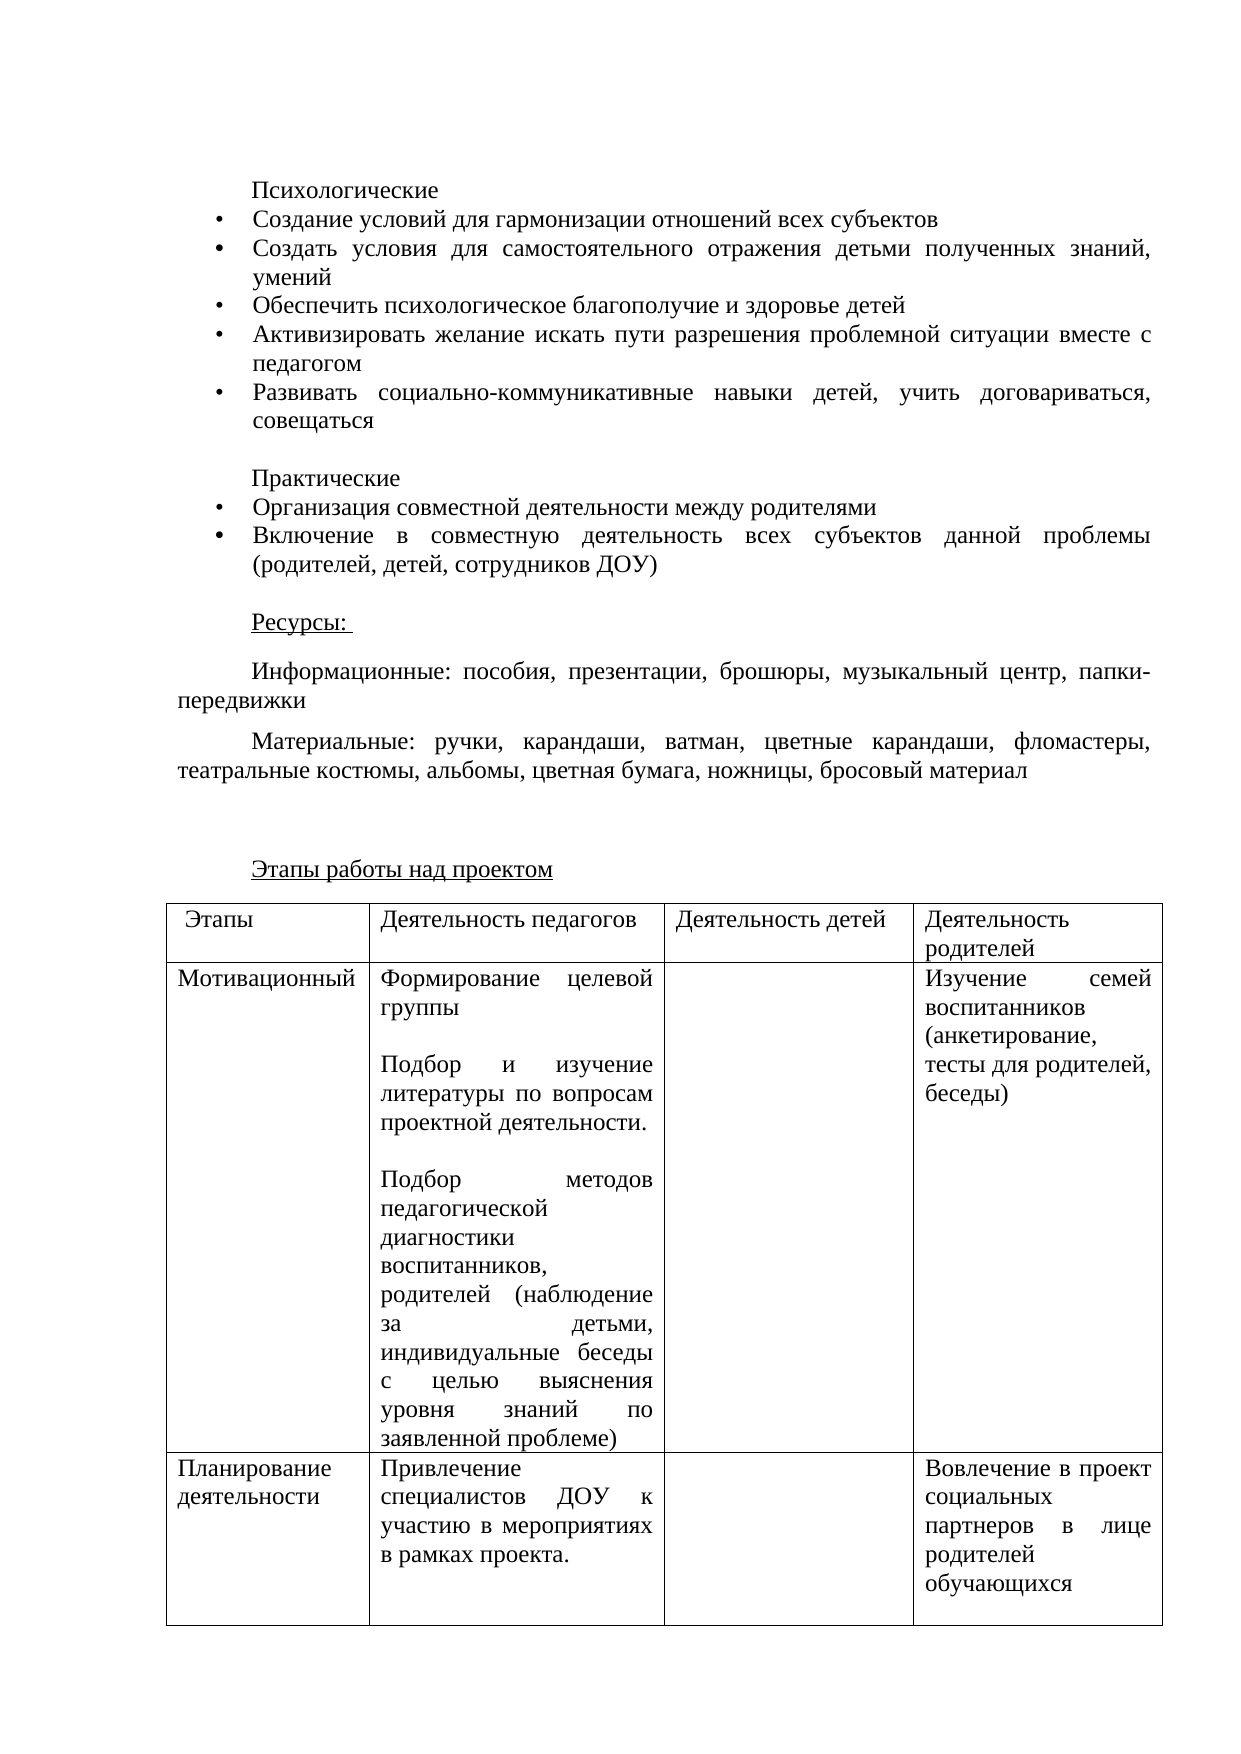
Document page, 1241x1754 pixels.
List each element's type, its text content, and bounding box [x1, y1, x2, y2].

table_cell Мотивационный [167, 963, 369, 1452]
table_cell [665, 1453, 913, 1625]
text Этапы работы над проектом [177, 854, 1152, 882]
table_header Деятельность родителей [914, 904, 1162, 962]
table_header Этапы [167, 904, 369, 962]
table_header Деятельность детей [665, 904, 913, 962]
text Практические [177, 463, 1152, 492]
table_cell Изучение семей воспитанников (анкетирование, тесты для родителей, беседы) [914, 963, 1162, 1452]
text Материальные: ручки, карандаши, ватман, цветные карандаши, фломастеры, театральные костюмы, альбомы, цветная бумага, ножницы, бросовый материал [177, 726, 1152, 784]
list Активизировать желание искать пути разрешения проблемной ситуации вместе с педагогом [215, 319, 1152, 377]
list Обеспечить психологическое благополучие и здоровье детей [215, 291, 1152, 319]
list Организация совместной деятельности между родителями [215, 492, 1152, 521]
list Создать условия для самостоятельного отражения детьми полученных знаний, умений [215, 233, 1152, 291]
text Психологические [177, 176, 1152, 204]
table_cell Формирование целевой группы Подбор и изучение литературы по вопросам проектной деятельности. Подбор методов педагогической диагностики воспитанников, родителей (наблюдение за детьми, индивидуальные беседы с целью выяснения уровня знаний по заявленной проблеме) [370, 963, 664, 1452]
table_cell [370, 1453, 664, 1625]
list Развивать социально-коммуникативные навыки детей, учить договариваться, совещаться [215, 377, 1152, 434]
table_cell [914, 1453, 1162, 1625]
table_cell [665, 963, 913, 1452]
table_header Деятельность педагогов [370, 904, 664, 962]
text Информационные: пособия, презентации, брошюры, музыкальный центр, папки-передвижки [177, 656, 1152, 714]
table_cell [167, 1453, 369, 1625]
list Включение в совместную деятельность всех субъектов данной проблемы (родителей, детей, сотрудников ДОУ) [215, 521, 1152, 578]
list Создание условий для гармонизации отношений всех субъектов [215, 204, 1152, 233]
text Ресурсы: [177, 607, 1152, 636]
